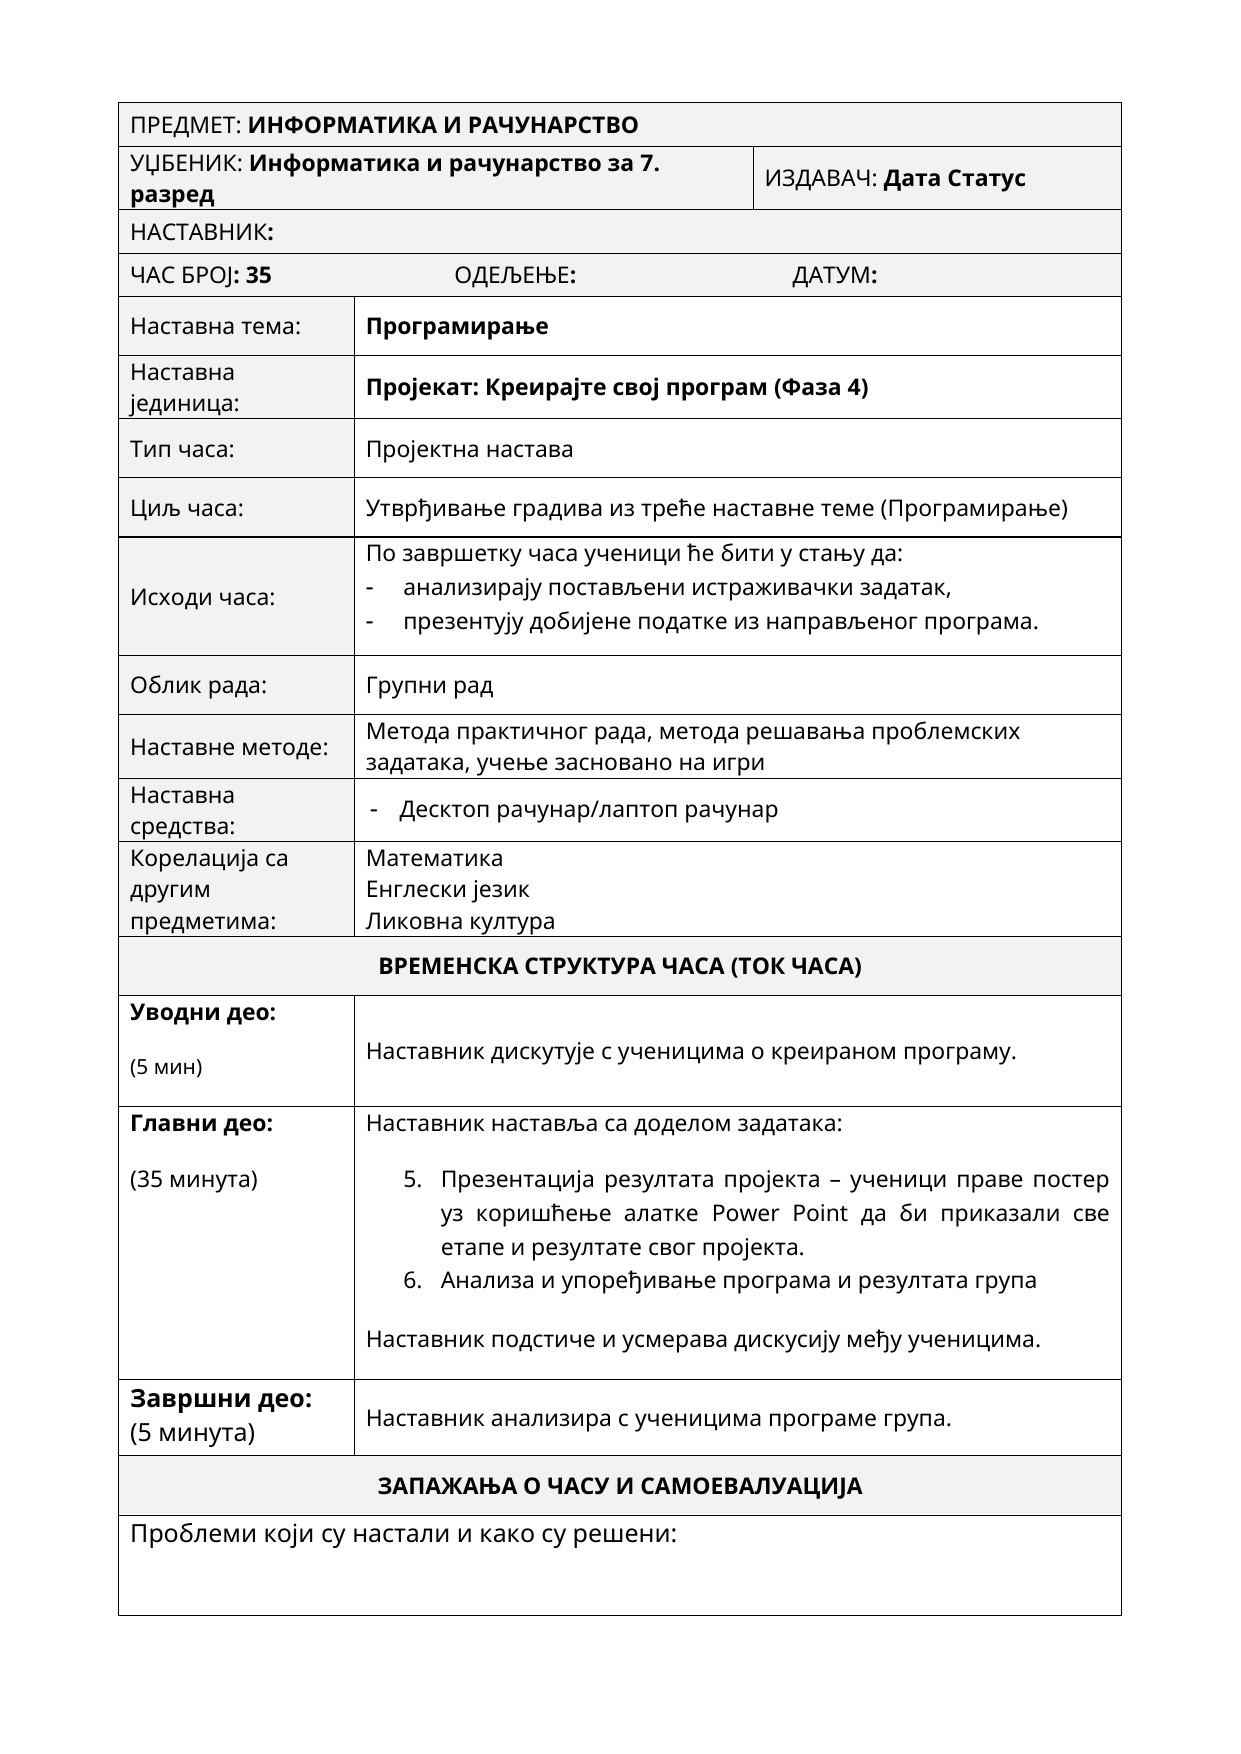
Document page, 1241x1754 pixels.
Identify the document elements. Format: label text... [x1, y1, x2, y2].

table_cell УЏБЕНИК: Информатика и рачунарство за 7. разред [119, 147, 753, 209]
table_cell Програмирање [355, 297, 1121, 355]
table_cell Завршни део: (5 минута) [119, 1380, 354, 1455]
table_cell Корелација са другим предметима: [119, 842, 354, 936]
table_cell Наставник анализира с ученицима програме група. [355, 1380, 1121, 1455]
table_cell Исходи часа: [119, 538, 354, 655]
table_cell ИЗДАВАЧ: Дата Статус [754, 147, 1121, 209]
table_cell Облик рада: [119, 656, 354, 714]
table_cell Пројектна настава [355, 419, 1121, 477]
table_cell Математика Енглески језик Ликовна култура [355, 842, 1121, 936]
table_cell Пројекат: Креирајте свој програм (Фаза 4) [355, 356, 1121, 418]
table_cell Утврђивање градива из треће наставне теме (Програмирање) [355, 478, 1121, 536]
table_cell Уводни део: (5 мин) [119, 996, 354, 1106]
table_cell Наставна јединица: [119, 356, 354, 418]
table_cell ЗАПАЖАЊА О ЧАСУ И САМОЕВАЛУАЦИЈА [119, 1456, 1121, 1514]
table_cell Групни рад [355, 656, 1121, 714]
table_cell Наставне методе: [119, 715, 354, 777]
table_cell Наставник дискутује с ученицима о креираном програму. [355, 996, 1121, 1106]
table_cell ДАТУМ: [781, 254, 1121, 296]
table_cell Метода практичног рада, метода решавања проблемских задатака, учење засновано на игри [355, 715, 1121, 777]
table_cell ВРЕМЕНСКА СТРУКТУРА ЧАСА (ТОК ЧАСА) [119, 937, 1121, 995]
table_cell ОДЕЉЕЊЕ: [443, 254, 781, 296]
table_cell Наставна средства: [119, 779, 354, 841]
table_cell По завршетку часа ученици ће бити у стању да: анализирају постављени истраживачки задатак, презентују добијене податке из направљеног програма. [355, 538, 1121, 655]
table_cell Десктоп рачунар/лаптоп рачунар [355, 779, 1121, 841]
table_cell Проблеми који су настали и како су решени: [119, 1516, 1121, 1615]
table_cell Циљ часа: [119, 478, 354, 536]
table_cell НАСТАВНИК: [119, 210, 1121, 253]
table_cell Наставник наставља са доделом задатака: Презентација резултата пројекта – ученици праве постер уз коришћење алатке Power Point да би приказали све етапе и резултате свог пројекта. Анализа и упоређивање програма и резултата група Наставник подстиче и усмерава дискусију међу ученицима. [355, 1107, 1121, 1379]
table_header ПРЕДМЕТ: ИНФОРМАТИКА И РАЧУНАРСТВО [119, 103, 1121, 146]
table_cell Главни део: (35 минута) [119, 1107, 354, 1379]
table_cell Тип часа: [119, 419, 354, 477]
table_cell Наставна тема: [119, 297, 354, 355]
table_cell ЧАС БРОЈ: 35 [119, 254, 443, 296]
